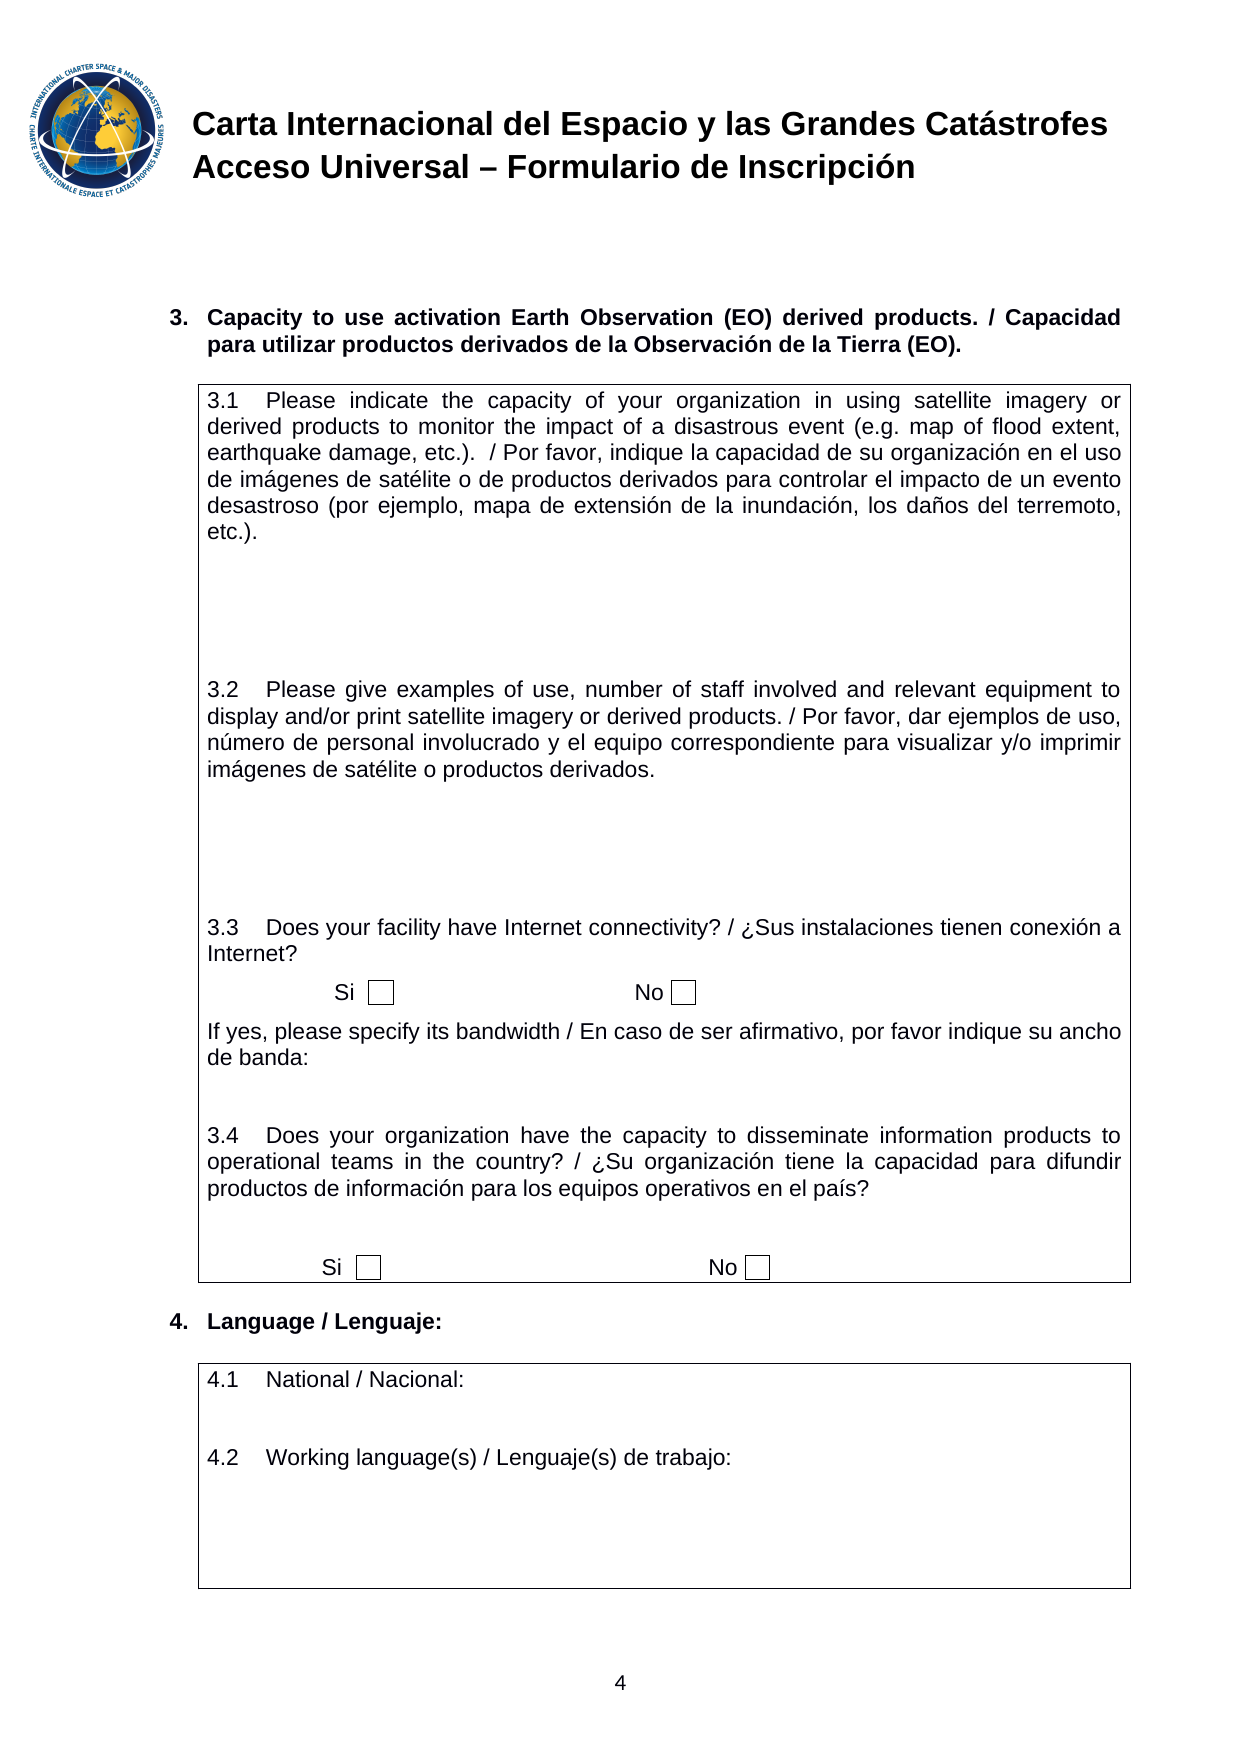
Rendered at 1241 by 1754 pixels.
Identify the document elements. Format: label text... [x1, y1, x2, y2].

list Capacity to use activation Earth Observation (EO) derived products. / Capacidad para utilizar productos derivados de la Observación de la Tierra (EO). [169, 304, 1122, 357]
list Language / Lenguaje: [169, 1308, 1122, 1335]
text If yes, please specify its bandwidth / En caso de ser afirmativo, por favor indique su ancho de banda: [199, 1014, 1130, 1070]
list Does your organization have the capacity to disseminate information products to operational teams in the country? / ¿Su organización tiene la capacidad para difundir productos de información para los equipos operativos en el país? [199, 1119, 1130, 1201]
list Working language(s) / Lenguaje(s) de trabajo: [199, 1440, 1130, 1470]
list Please indicate the capacity of your organization in using satellite imagery or derived products to monitor the impact of a disastrous event (e.g. map of flood extent, earthquake damage, etc.). / Por favor, indique la capacidad de su organización en el uso de imágenes de satélite o de productos derivados para controlar el impacto de un evento desastroso (por ejemplo, mapa de extensión de la inundación, los daños del terremoto, etc.). [199, 385, 1130, 545]
list Please give examples of use, number of staff involved and relevant equipment to display and/or print satellite imagery or derived products. / Por favor, dar ejemplos de uso, número de personal involucrado y el equipo correspondiente para visualizar y/o imprimir imágenes de satélite o productos derivados. [199, 673, 1130, 782]
list Does your facility have Internet connectivity? / ¿Sus instalaciones tienen conexión a Internet? [199, 911, 1130, 966]
picture [23, 57, 170, 203]
text Si No [199, 1251, 1130, 1282]
list National / Nacional: [199, 1364, 1130, 1392]
text Si No [199, 976, 1130, 1005]
